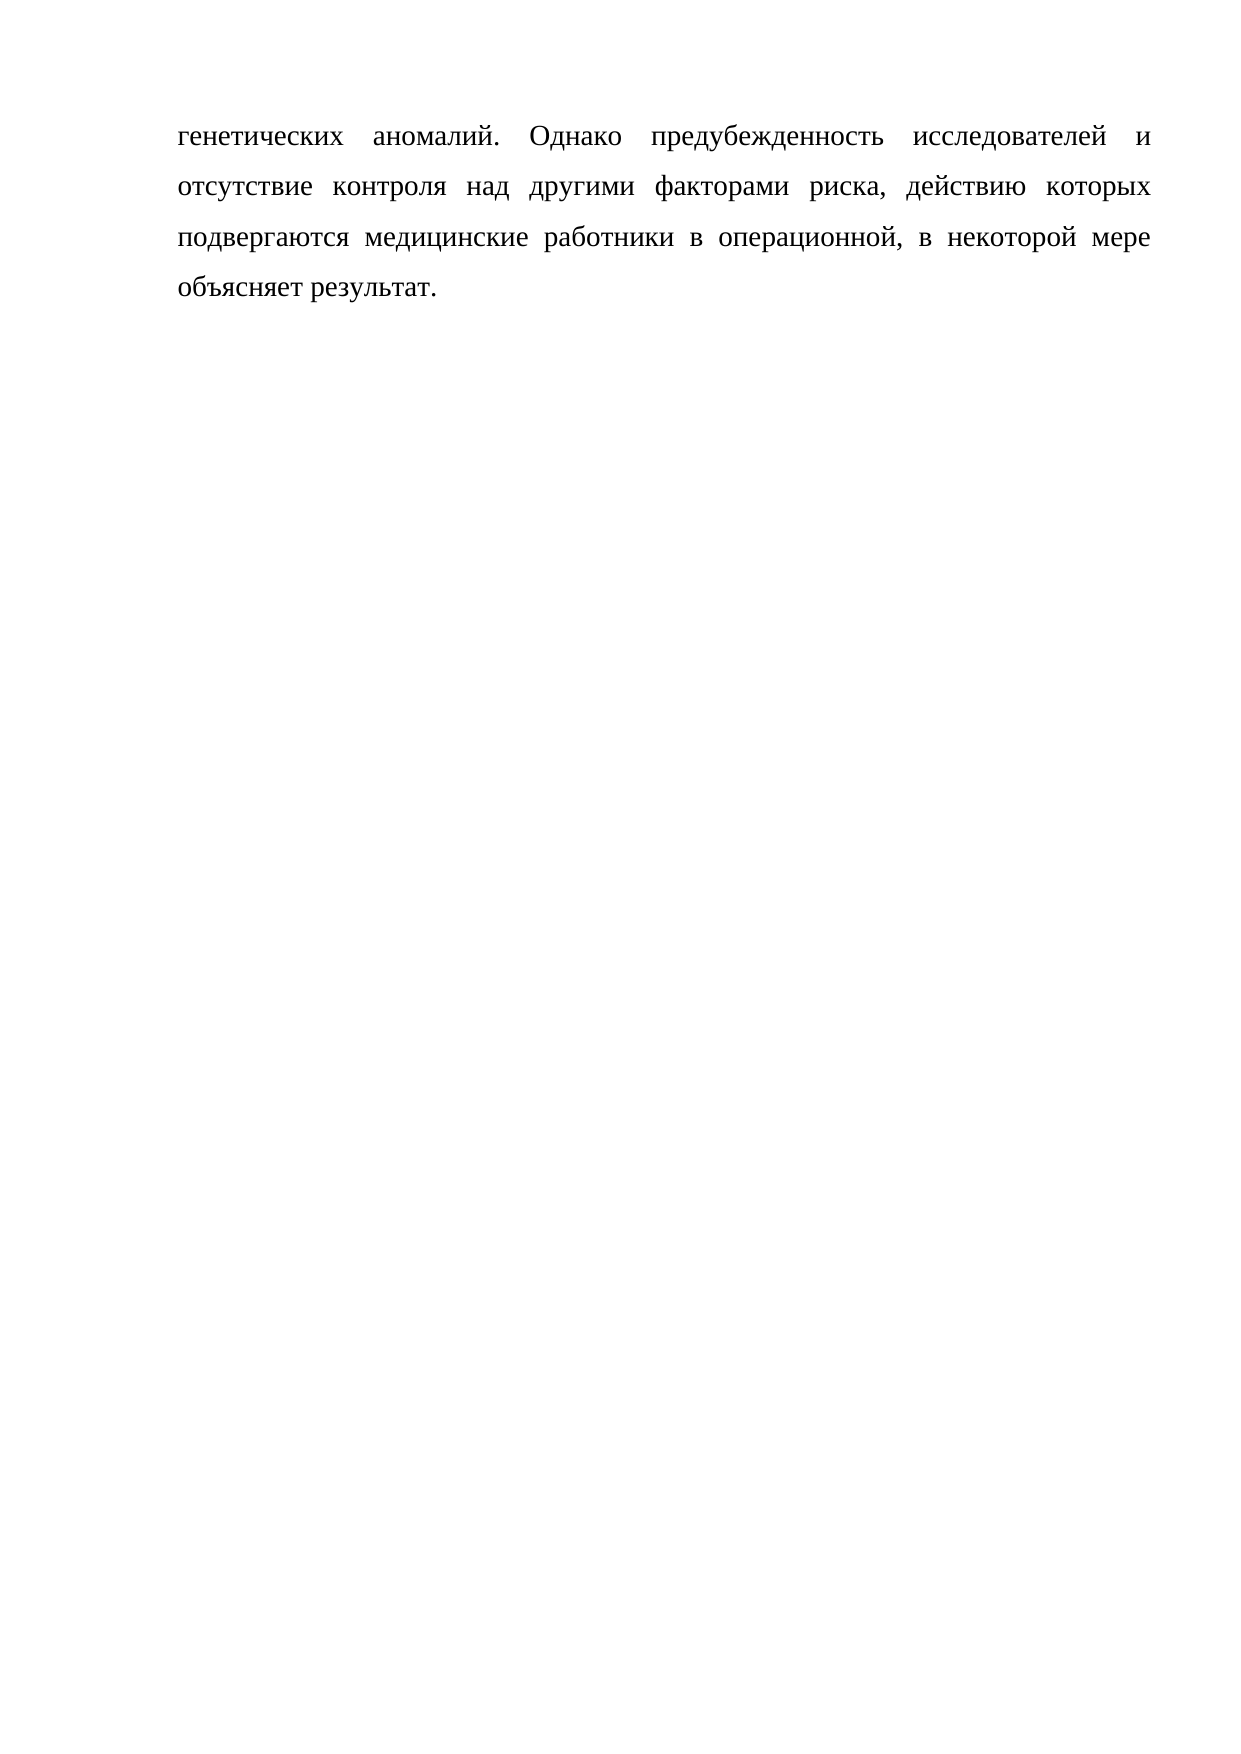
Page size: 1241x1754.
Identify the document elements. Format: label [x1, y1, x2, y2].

text [177, 118, 1152, 303]
